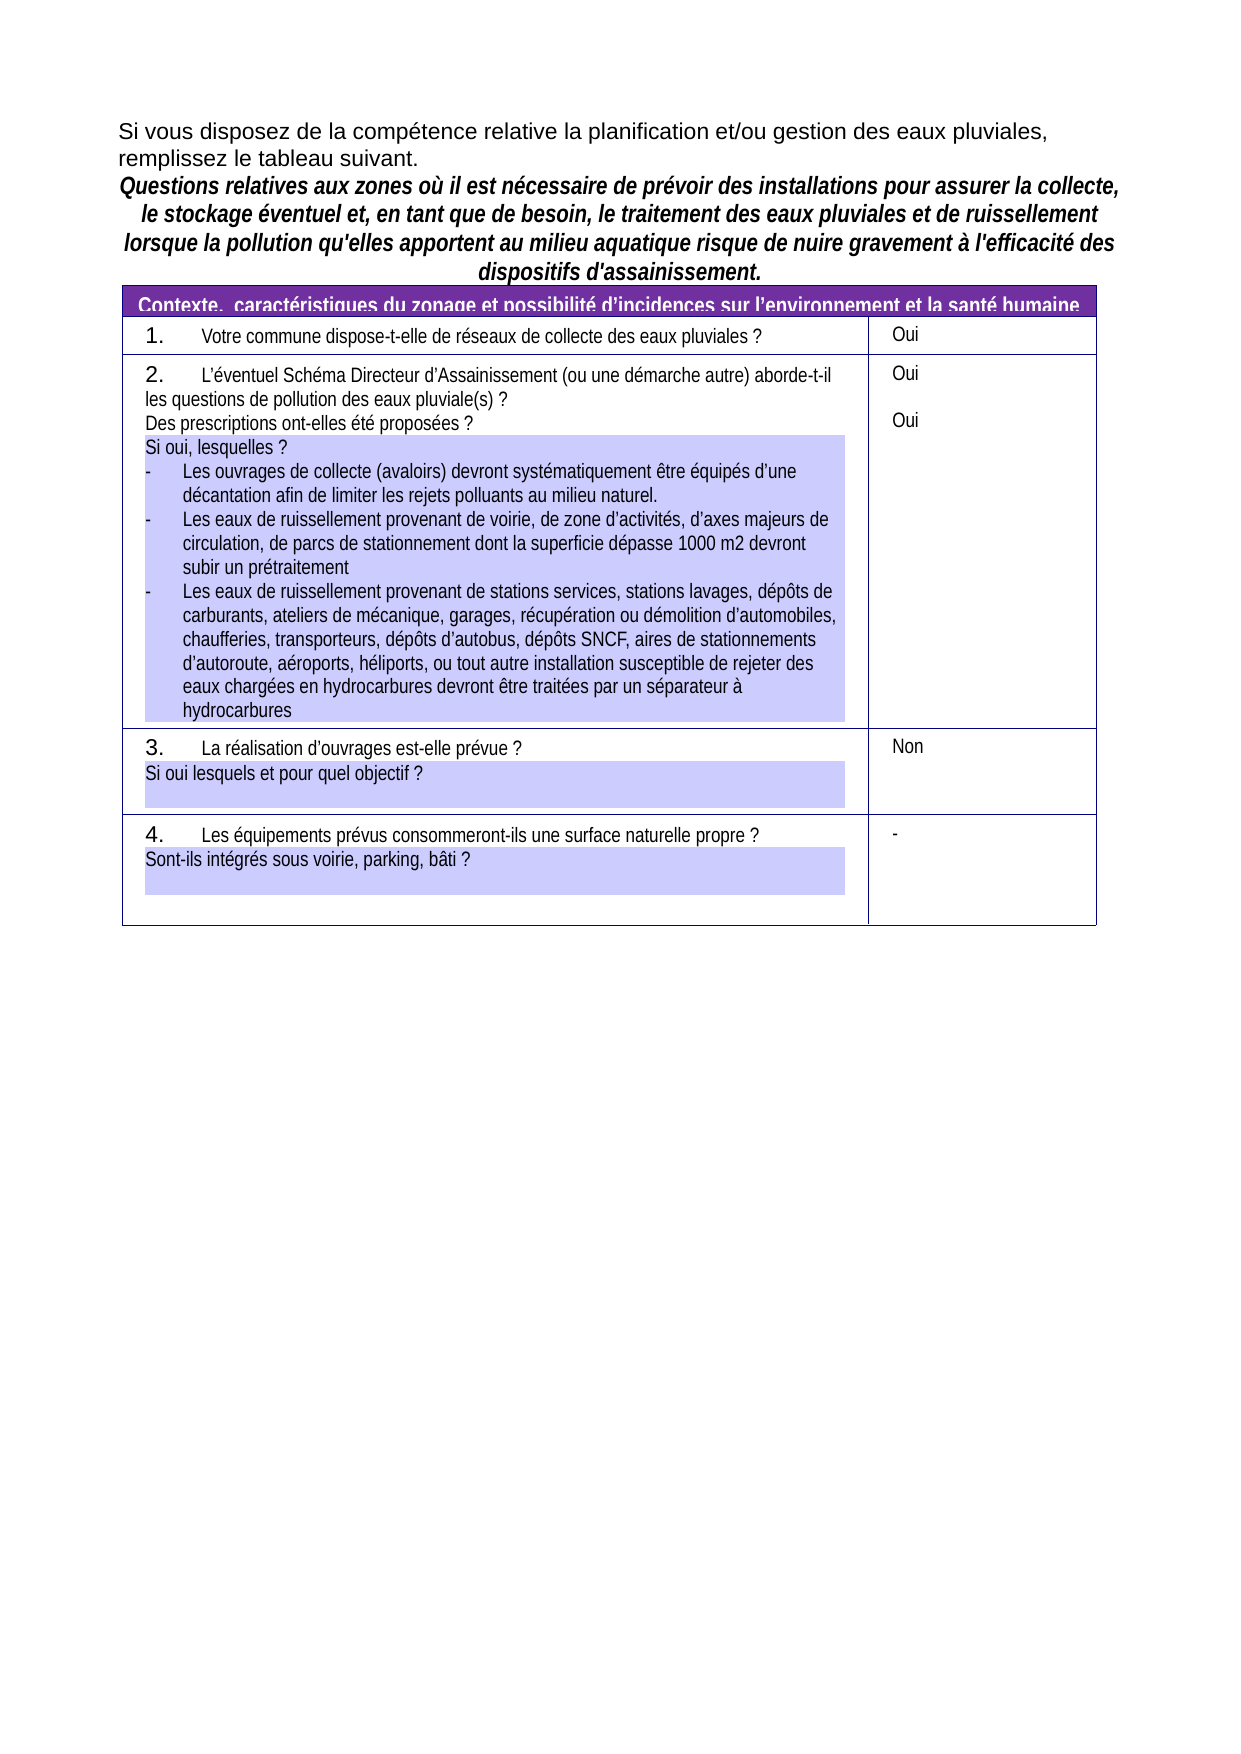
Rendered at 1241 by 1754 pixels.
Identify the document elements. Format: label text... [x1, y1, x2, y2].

table_cell La réalisation d’ouvrages est-elle prévue ? Si oui lesquels et pour quel objectif ? [123, 729, 868, 814]
table_cell - [869, 815, 1096, 924]
text Si vous disposez de la compétence relative la planification et/ou gestion des eaux pluviales, remplissez le tableau suivant. [118, 118, 1122, 171]
table_cell Les équipements prévus consommeront-ils une surface naturelle propre ? Sont-ils intégrés sous voirie, parking, bâti ? [123, 815, 868, 924]
table_cell Oui [869, 317, 1096, 354]
table_cell Votre commune dispose-t-elle de réseaux de collecte des eaux pluviales ? [123, 317, 868, 354]
table_cell Oui Oui [869, 355, 1096, 728]
table_cell Non [869, 729, 1096, 814]
table_cell L’éventuel Schéma Directeur d’Assainissement (ou une démarche autre) aborde-t-il les questions de pollution des eaux pluviale(s) ? Des prescriptions ont-elles été proposées ? Si oui, lesquelles ? Les ouvrages de collecte (avaloirs) devront systématiquement être équipés d’une décantation afin de limiter les rejets polluants au milieu naturel. Les eaux de ruissellement provenant de voirie, de zone d’activités, d’axes majeurs de circulation, de parcs de stationnement dont la superficie dépasse 1000 m2 devront subir un prétraitement Les eaux de ruissellement provenant de stations services, stations lavages, dépôts de carburants, ateliers de mécanique, garages, récupération ou démolition d’automobiles, chaufferies, transporteurs, dépôts d’autobus, dépôts SNCF, aires de stationnements d’autoroute, aéroports, héliports, ou tout autre installation susceptible de rejeter des eaux chargées en hydrocarbures devront être traitées par un séparateur à hydrocarbures [123, 355, 868, 728]
table_header Contexte, caractéristiques du zonage et possibilité d’incidences sur l’environnement et la santé humaine [123, 286, 1096, 316]
